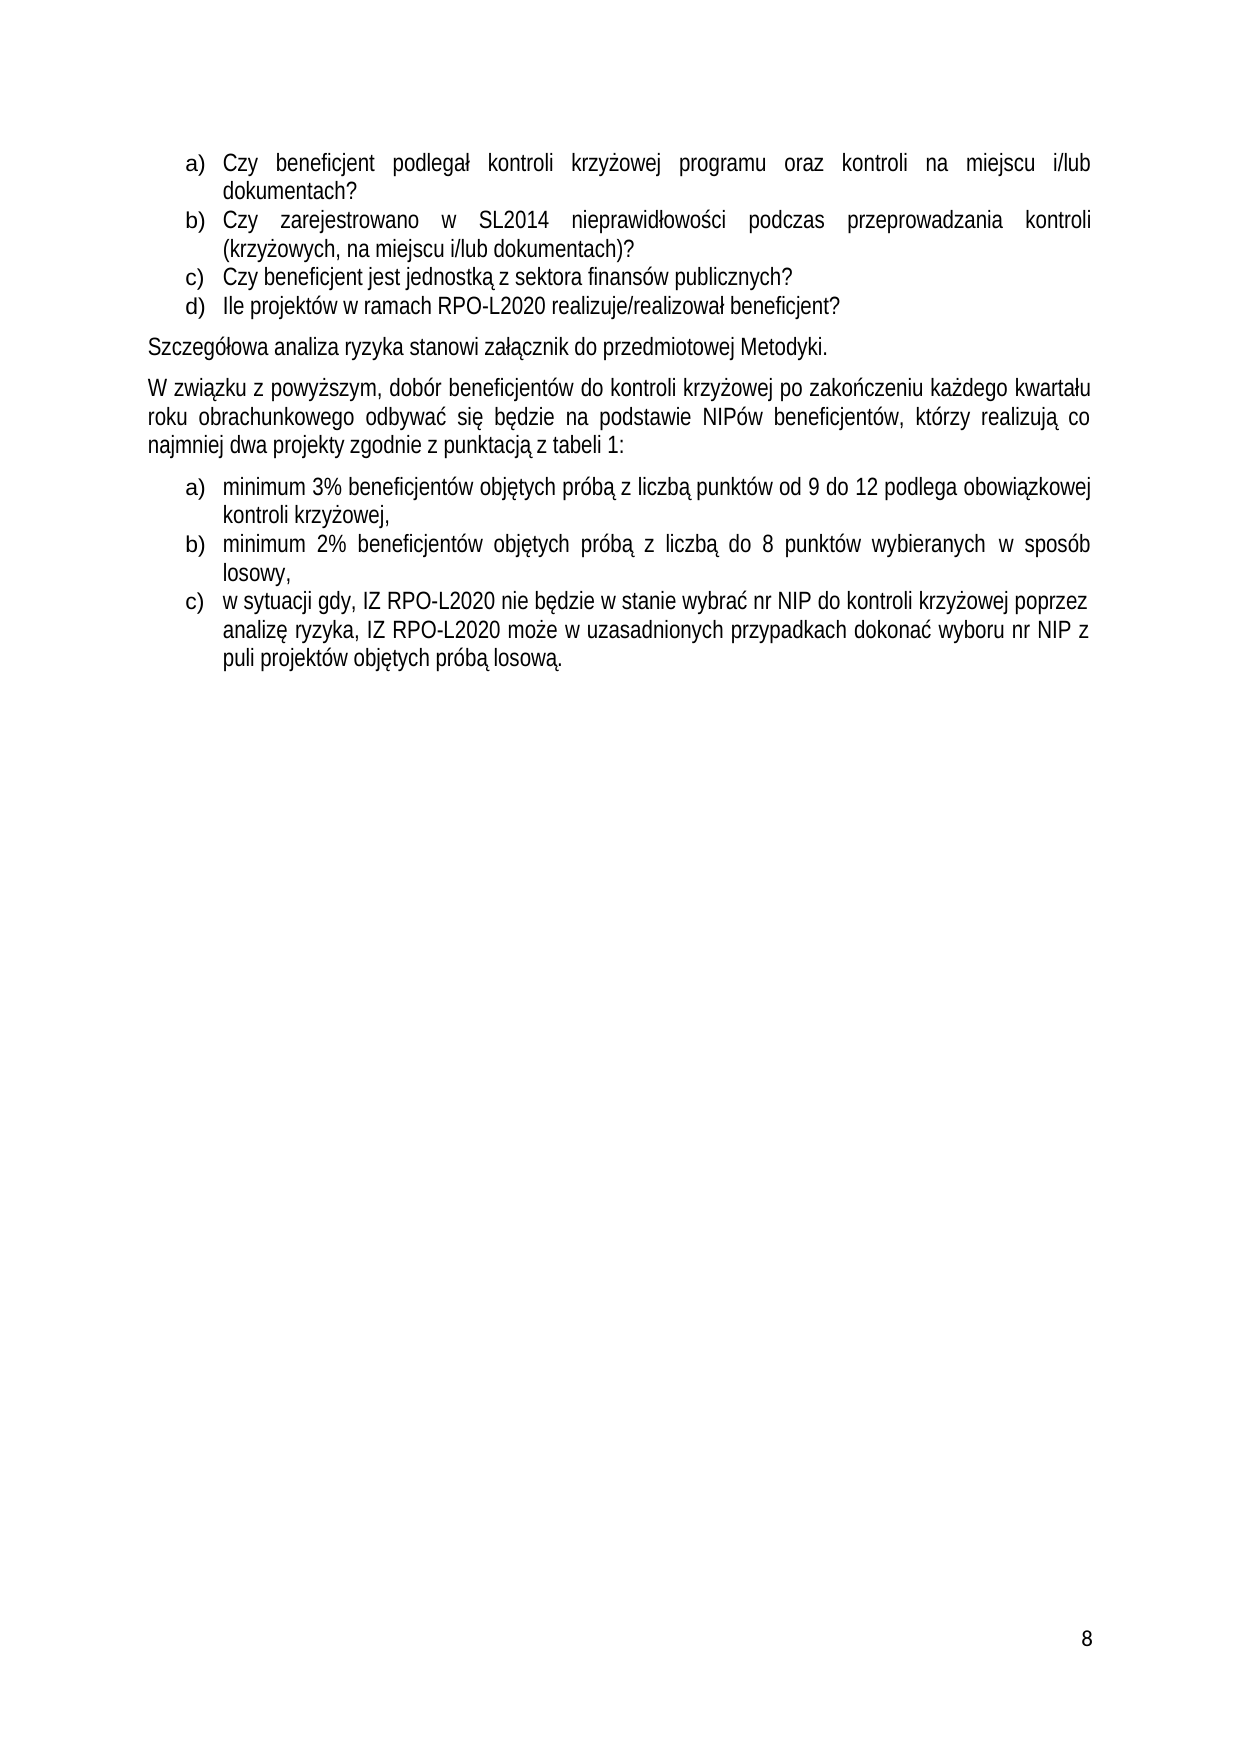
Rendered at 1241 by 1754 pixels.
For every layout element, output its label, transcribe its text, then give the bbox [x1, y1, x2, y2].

text Szczegółowa analiza ryzyka stanowi załącznik do przedmiotowej Metodyki. [148, 332, 1091, 361]
list minimum 3% beneficjentów objętych próbą z liczbą punktów od 9 do 12 podlega obowiązkowej kontroli krzyżowej, [185, 472, 1093, 529]
text W związku z powyższym, dobór beneficjentów do kontroli krzyżowej po zakończeniu każdego kwartału roku obrachunkowego odbywać się będzie na podstawie NIPów beneficjentów, którzy realizują co najmniej dwa projekty zgodnie z punktacją z tabeli 1: [148, 373, 1093, 459]
list Ile projektów w ramach RPO-L2020 realizuje/realizował beneficjent? [185, 291, 1093, 319]
list w sytuacji gdy, IZ RPO-L2020 nie będzie w stanie wybrać nr NIP do kontroli krzyżowej poprzez analizę ryzyka, IZ RPO-L2020 może w uzasadnionych przypadkach dokonać wyboru nr NIP z puli projektów objętych próbą losową. [185, 586, 1091, 672]
list minimum 2% beneficjentów objętych próbą z liczbą do 8 punktów wybieranych w sposób losowy, [185, 529, 1091, 586]
list Czy zarejestrowano w SL2014 nieprawidłowości podczas przeprowadzania kontroli (krzyżowych, na miejscu i/lub dokumentach)? [185, 205, 1093, 262]
list Czy beneficjent podlegał kontroli krzyżowej programu oraz kontroli na miejscu i/lub dokumentach? [185, 148, 1093, 205]
list Czy beneficjent jest jednostką z sektora finansów publicznych? [185, 262, 1093, 291]
